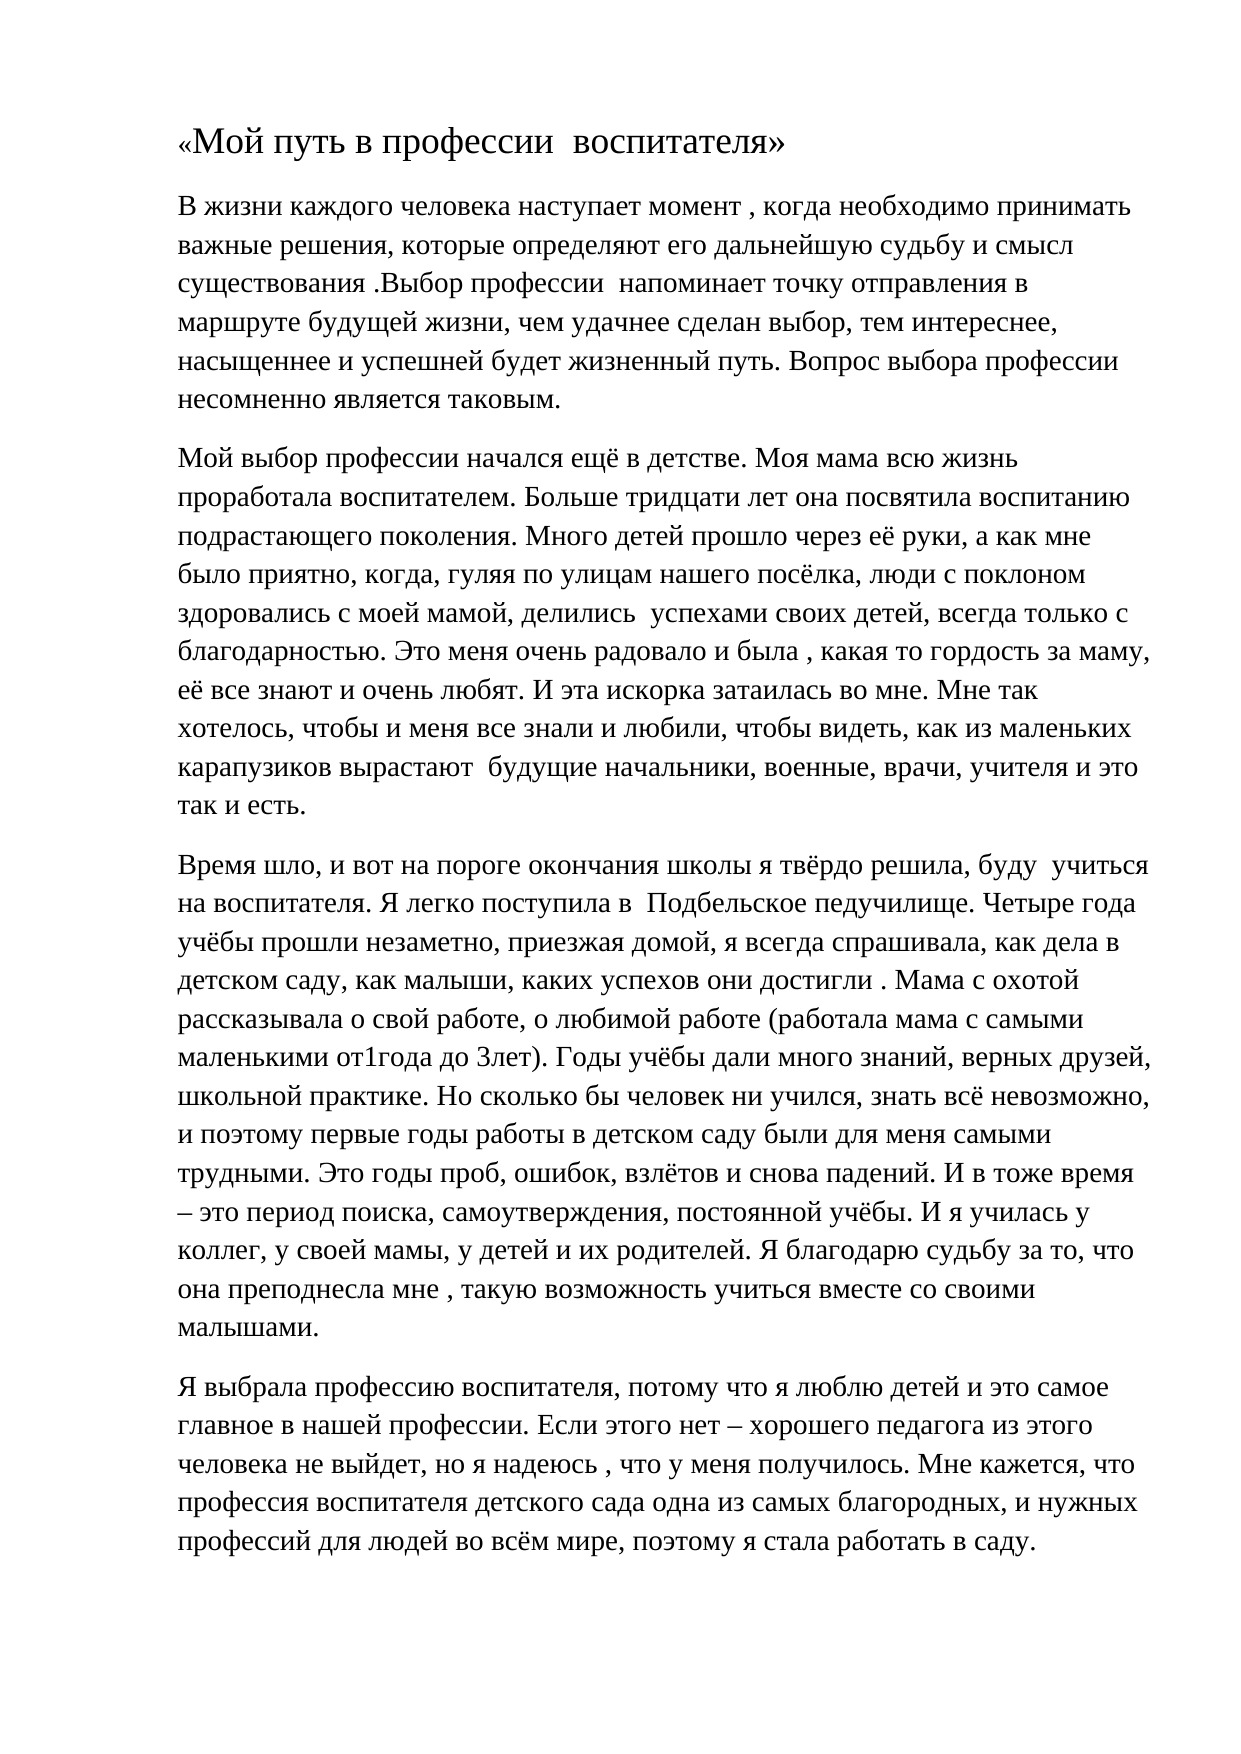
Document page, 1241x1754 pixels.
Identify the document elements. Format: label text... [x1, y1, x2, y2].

text Время шло, и вот на пороге окончания школы я твёрдо решила, буду учиться на воспитателя. Я легко поступила в Подбельское педучилище. Четыре года учёбы прошли незаметно, приезжая домой, я всегда спрашивала, как дела в детском саду, как малыши, каких успехов они достигли . Мама с охотой рассказывала о свой работе, о любимой работе (работала мама с самыми маленькими от1года до 3лет). Годы учёбы дали много знаний, верных друзей, школьной практике. Но сколько бы человек ни учился, знать всё невозможно, и поэтому первые годы работы в детском саду были для меня самыми трудными. Это годы проб, ошибок, взлётов и снова падений. И в тоже время – это период поиска, самоутверждения, постоянной учёбы. И я училась у коллег, у своей мамы, у детей и их родителей. Я благодарю судьбу за то, что она преподнесла мне , такую возможность учиться вместе со своими малышами. [177, 847, 1152, 1343]
text В жизни каждого человека наступает момент , когда необходимо принимать важные решения, которые определяют его дальнейшую судьбу и смысл существования .Выбор профессии напоминает точку отправления в маршруте будущей жизни, чем удачнее сделан выбор, тем интереснее, насыщеннее и успешней будет жизненный путь. Вопрос выбора профессии несомненно является таковым. [177, 188, 1152, 415]
text «Мой путь в профессии воспитателя» [177, 118, 1152, 161]
text Я выбрала профессию воспитателя, потому что я люблю детей и это самое главное в нашей профессии. Если этого нет – хорошего педагога из этого человека не выйдет, но я надеюсь , что у меня получилось. Мне кажется, что профессия воспитателя детского сада одна из самых благородных, и нужных профессий для людей во всём мире, поэтому я стала работать в саду. [177, 1369, 1152, 1556]
text Мой выбор профессии начался ещё в детстве. Моя мама всю жизнь проработала воспитателем. Больше тридцати лет она посвятила воспитанию подрастающего поколения. Много детей прошло через её руки, а как мне было приятно, когда, гуляя по улицам нашего посёлка, люди с поклоном здоровались с моей мамой, делились успехами своих детей, всегда только с благодарностью. Это меня очень радовало и была , какая то гордость за маму, её все знают и очень любят. И эта искорка затаилась во мне. Мне так хотелось, чтобы и меня все знали и любили, чтобы видеть, как из маленьких карапузиков вырастают будущие начальники, военные, врачи, учителя и это так и есть. [177, 441, 1152, 821]
